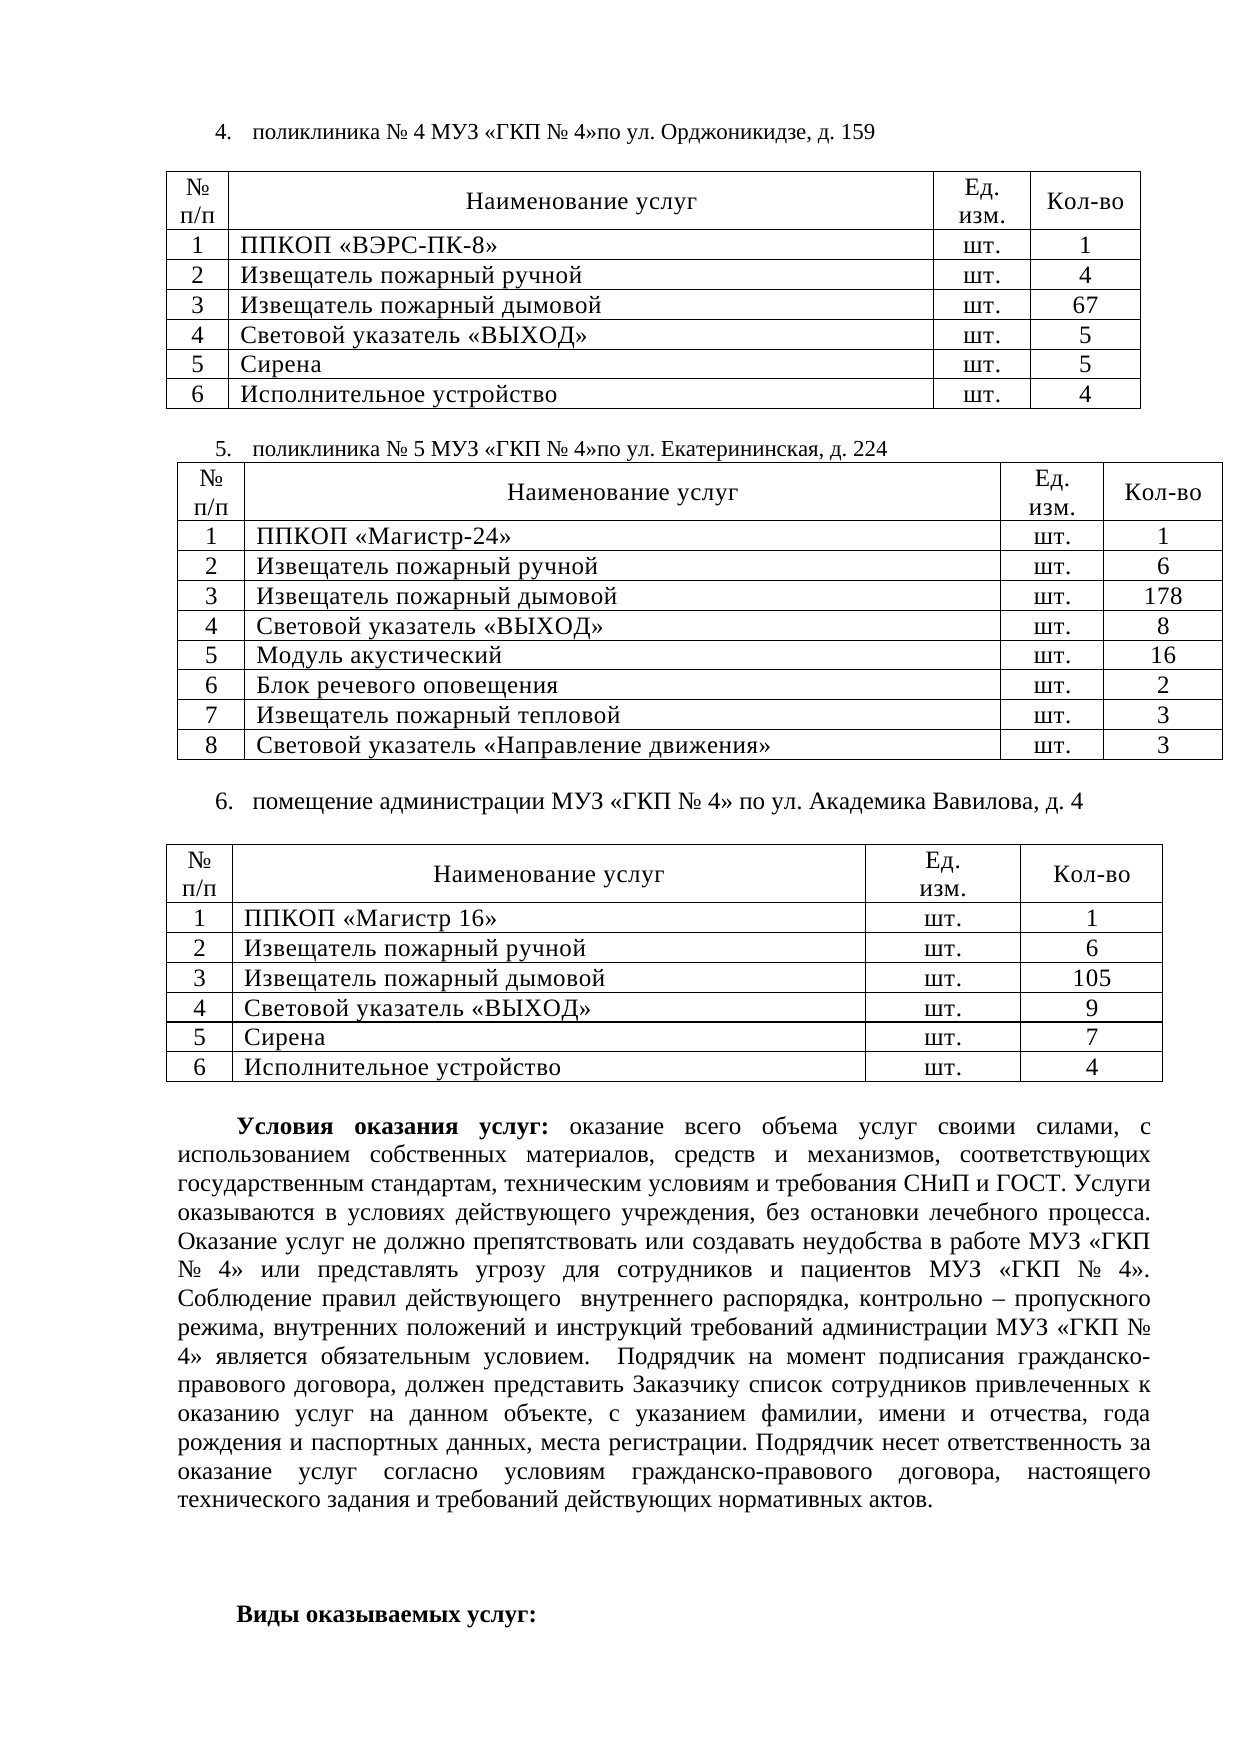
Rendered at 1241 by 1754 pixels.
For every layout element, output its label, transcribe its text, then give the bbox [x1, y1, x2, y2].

table_cell ППКОП «ВЭРС-ПК-8» [229, 230, 933, 259]
table_cell Извещатель пожарный дымовой [229, 290, 933, 319]
table_cell ППКОП «Магистр-24» [245, 521, 1000, 550]
table_cell шт. [866, 903, 1020, 932]
table_header № п/п [167, 845, 232, 902]
table_cell Световой указатель «Направление движения» [245, 730, 1000, 759]
table_cell шт. [866, 1023, 1020, 1051]
table_cell Извещатель пожарный дымовой [245, 581, 1000, 610]
table_cell шт. [934, 260, 1030, 289]
table_cell 7 [178, 700, 244, 729]
table_cell шт. [866, 1052, 1020, 1081]
table_cell 178 [1104, 581, 1222, 610]
table_cell Извещатель пожарный дымовой [233, 963, 865, 992]
table_cell 9 [1021, 993, 1162, 1021]
table_cell 7 [1021, 1023, 1162, 1051]
table_cell шт. [1001, 700, 1103, 729]
table_cell Световой указатель «ВЫХОД» [245, 611, 1000, 639]
table_cell 2 [167, 933, 232, 962]
list поликлиника № 5 МУЗ «ГКП № 4»по ул. Екатерининская, д. 224 [215, 436, 1152, 462]
text Условия оказания услуг: оказание всего объема услуг своими силами, с использованием собственных материалов, средств и механизмов, соответствующих государственным стандартам, техническим условиям и требования СНиП и ГОСТ. Услуги оказываются в условиях действующего учреждения, без остановки лечебного процесса. Оказание услуг не должно препятствовать или создавать неудобства в работе МУЗ «ГКП № 4» или представлять угрозу для сотрудников и пациентов МУЗ «ГКП № 4». Соблюдение правил действующего внутреннего распорядка, контрольно – пропускного режима, внутренних положений и инструкций требований администрации МУЗ «ГКП № 4» является обязательным условием. Подрядчик на момент подписания гражданско-правового договора, должен представить Заказчику список сотрудников привлеченных к оказанию услуг на данном объекте, с указанием фамилии, имени и отчества, года рождения и паспортных данных, места регистрации. Подрядчик несет ответственность за оказание услуг согласно условиям гражданско-правового договора, настоящего технического задания и требований действующих нормативных актов. [177, 1111, 1152, 1513]
table_cell 6 [178, 670, 244, 699]
table_cell Извещатель пожарный ручной [245, 551, 1000, 580]
table_cell шт. [934, 290, 1030, 319]
list помещение администрации МУЗ «ГКП № 4» по ул. Академика Вавилова, д. 4 [215, 786, 1152, 815]
table_cell 1 [167, 230, 228, 259]
table_cell 8 [1104, 611, 1222, 639]
list поликлиника № 4 МУЗ «ГКП № 4»по ул. Орджоникидзе, д. 159 [215, 118, 1152, 144]
table_cell 5 [1031, 320, 1140, 348]
table_cell 5 [1031, 350, 1140, 378]
table_cell 5 [178, 641, 244, 669]
table_cell 6 [1021, 933, 1162, 962]
table_cell шт. [1001, 611, 1103, 639]
table_cell 3 [1104, 700, 1222, 729]
table_cell шт. [1001, 581, 1103, 610]
table_cell 5 [167, 350, 228, 378]
table_cell шт. [934, 230, 1030, 259]
table_cell 1 [167, 903, 232, 932]
table_cell шт. [934, 350, 1030, 378]
table_cell Исполнительное устройство [229, 379, 933, 408]
table_cell 4 [1021, 1052, 1162, 1081]
table_cell 3 [167, 963, 232, 992]
table_cell 3 [1104, 730, 1222, 759]
table_header Ед. изм. [934, 172, 1030, 229]
table_cell 3 [178, 581, 244, 610]
table_cell шт. [866, 963, 1020, 992]
table_cell Блок речевого оповещения [245, 670, 1000, 699]
table_cell 6 [167, 379, 228, 408]
table_cell Сирена [229, 350, 933, 378]
table_header Кол-во [1031, 172, 1140, 229]
table_header Наименование услуг [233, 845, 865, 902]
table_cell 5 [167, 1023, 232, 1051]
table_cell шт. [866, 933, 1020, 962]
table_cell 1 [1031, 230, 1140, 259]
table_cell 2 [167, 260, 228, 289]
table_cell шт. [1001, 551, 1103, 580]
table_cell 105 [1021, 963, 1162, 992]
table_cell 67 [1031, 290, 1140, 319]
text Виды оказываемых услуг: [177, 1599, 1152, 1628]
table_cell Световой указатель «ВЫХОД» [233, 993, 865, 1021]
table_cell 3 [167, 290, 228, 319]
table_cell 4 [1031, 379, 1140, 408]
table_cell 6 [167, 1052, 232, 1081]
table_cell шт. [934, 379, 1030, 408]
table_cell шт. [934, 320, 1030, 348]
table_cell Извещатель пожарный ручной [233, 933, 865, 962]
table_header Кол-во [1104, 463, 1222, 520]
table_cell 4 [167, 320, 228, 348]
table_cell шт. [1001, 521, 1103, 550]
table_cell 6 [1104, 551, 1222, 580]
table_cell шт. [1001, 670, 1103, 699]
table_header Кол-во [1021, 845, 1162, 902]
table_cell 1 [1104, 521, 1222, 550]
table_cell 1 [1021, 903, 1162, 932]
table_cell 4 [167, 993, 232, 1021]
table_header Наименование услуг [229, 172, 933, 229]
table_cell Исполнительное устройство [233, 1052, 865, 1081]
table_cell шт. [866, 993, 1020, 1021]
table_cell Извещатель пожарный ручной [229, 260, 933, 289]
table_cell ППКОП «Магистр 16» [233, 903, 865, 932]
table_cell 4 [178, 611, 244, 639]
table_header № п/п [178, 463, 244, 520]
table_cell 4 [1031, 260, 1140, 289]
table_cell 2 [1104, 670, 1222, 699]
table_cell 2 [178, 551, 244, 580]
table_cell 8 [178, 730, 244, 759]
table_cell 1 [178, 521, 244, 550]
table_cell Извещатель пожарный тепловой [245, 700, 1000, 729]
table_header Ед. изм. [866, 845, 1020, 902]
table_cell шт. [1001, 730, 1103, 759]
table_header Ед. изм. [1001, 463, 1103, 520]
table_cell Световой указатель «ВЫХОД» [229, 320, 933, 348]
table_header № п/п [167, 172, 228, 229]
table_cell 16 [1104, 641, 1222, 669]
table_cell шт. [1001, 641, 1103, 669]
table_header Наименование услуг [245, 463, 1000, 520]
table_cell Модуль акустический [245, 641, 1000, 669]
table_cell Сирена [233, 1023, 865, 1051]
